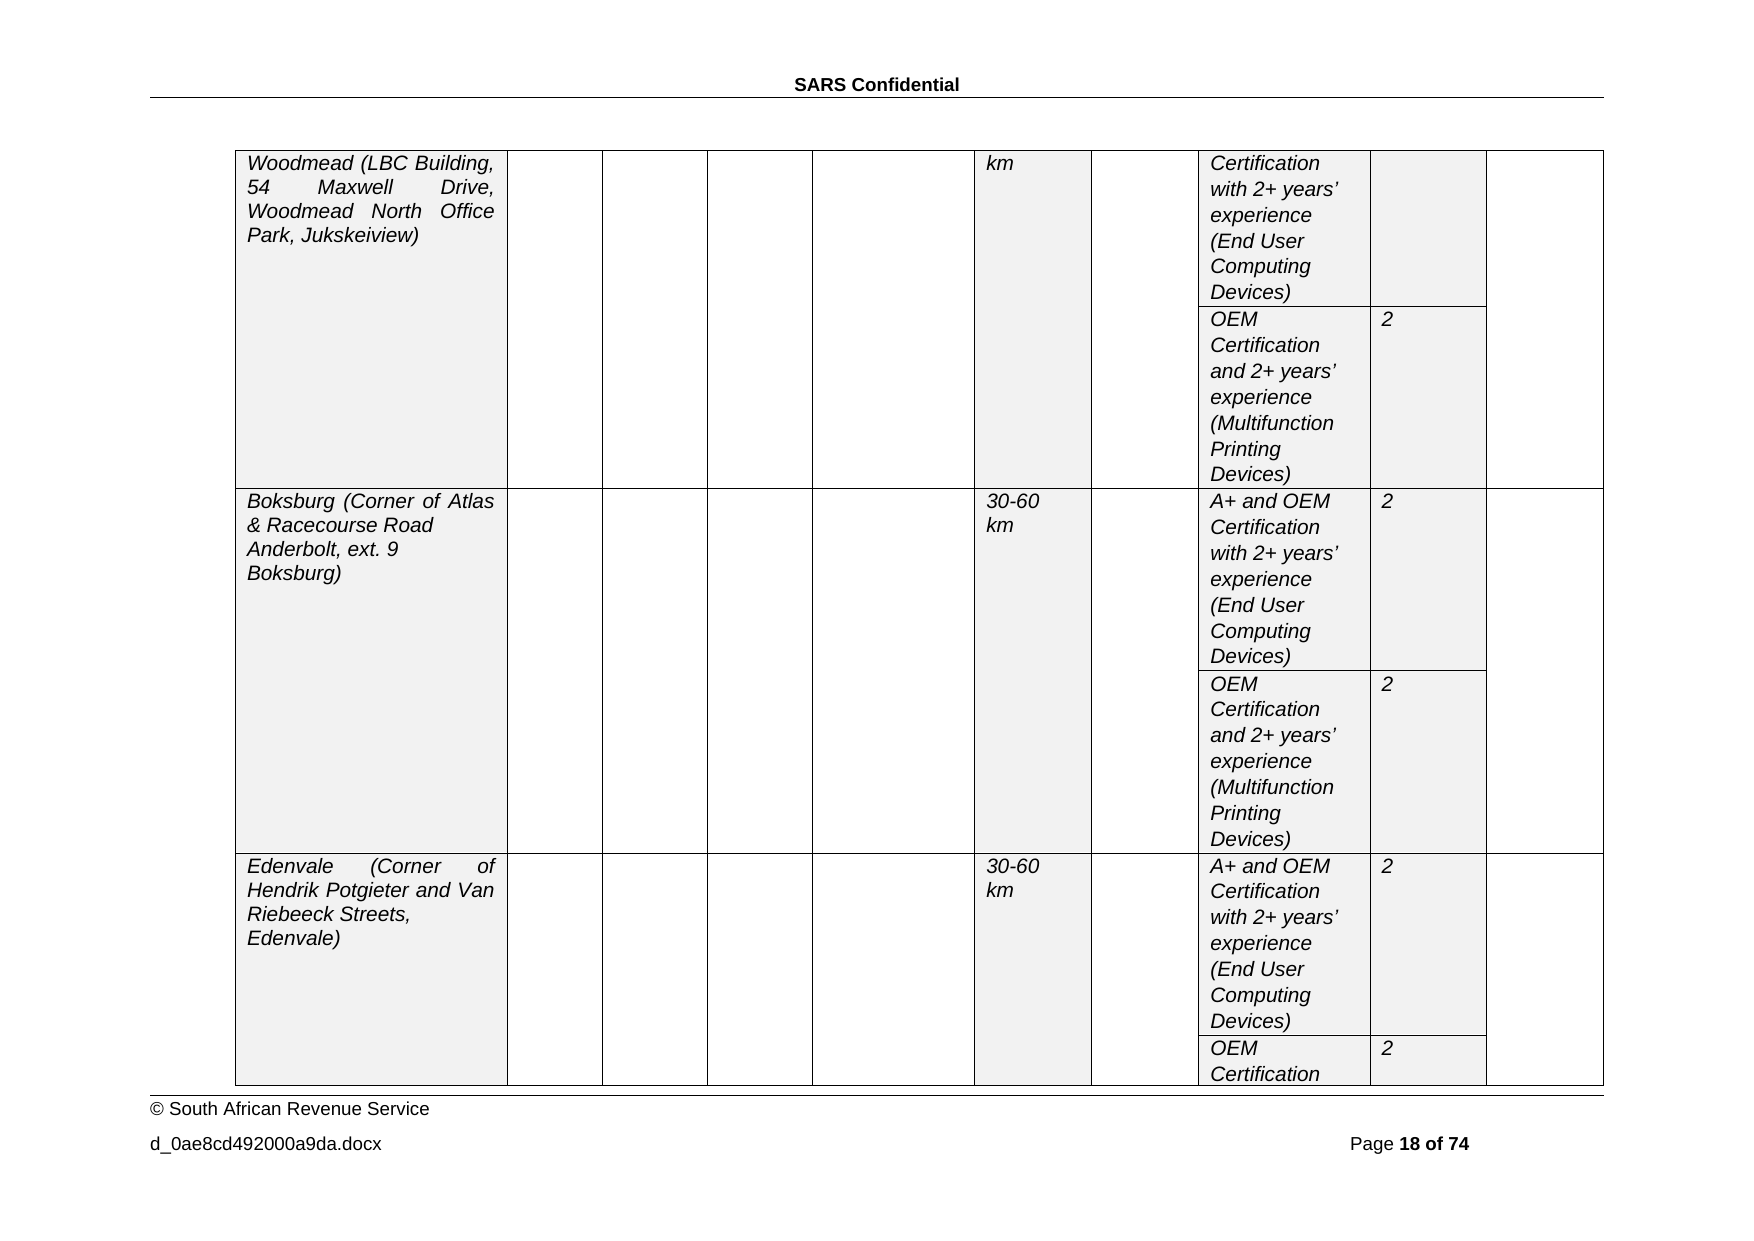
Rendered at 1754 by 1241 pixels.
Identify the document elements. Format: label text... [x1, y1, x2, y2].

table_cell 30-60 km [975, 854, 1091, 1085]
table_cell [236, 151, 507, 488]
table_cell 2 [1371, 489, 1486, 670]
table_cell 2 [1371, 854, 1486, 1034]
table_cell [603, 489, 707, 852]
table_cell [1199, 854, 1370, 1034]
table_cell [1092, 151, 1198, 488]
table_cell [813, 151, 974, 488]
table_cell OEM Certification and 2+ years’ experience (Multifunction Printing Devices) [1199, 671, 1370, 852]
table_cell [708, 151, 812, 488]
table_cell [508, 489, 602, 852]
table_cell [1487, 489, 1603, 852]
table_cell [508, 151, 602, 488]
table_cell 2 [1371, 1036, 1486, 1085]
table_cell [813, 854, 974, 1085]
table_cell [1092, 489, 1198, 852]
table_cell [1487, 151, 1603, 488]
table_cell Edenvale (Corner of Hendrik Potgieter and Van Riebeeck Streets, Edenvale) [236, 854, 507, 1085]
table_cell 0-30 km [975, 151, 1091, 488]
table_cell OEM Certification and 2+ years’ experience (Multifunction Printing Devices) [1199, 307, 1370, 488]
table_cell 2 [1371, 307, 1486, 488]
table_cell A+ and OEM Certification with 2+ years’ experience (End User Computing Devices) [1199, 489, 1370, 670]
table_cell [1487, 854, 1603, 1085]
table_cell [1092, 854, 1198, 1085]
table_cell [813, 489, 974, 852]
table_cell 2 [1371, 151, 1486, 306]
table_cell 30-60 km [975, 489, 1091, 852]
table_cell Boksburg (Corner of Atlas & Racecourse Road Anderbolt, ext. 9 Boksburg) [236, 489, 507, 852]
table_cell 2 [1371, 671, 1486, 852]
table_cell [508, 854, 602, 1085]
table_cell [603, 854, 707, 1085]
table_cell [603, 151, 707, 488]
table_cell [708, 489, 812, 852]
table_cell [1199, 1036, 1370, 1085]
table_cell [1199, 151, 1370, 306]
table_cell [708, 854, 812, 1085]
